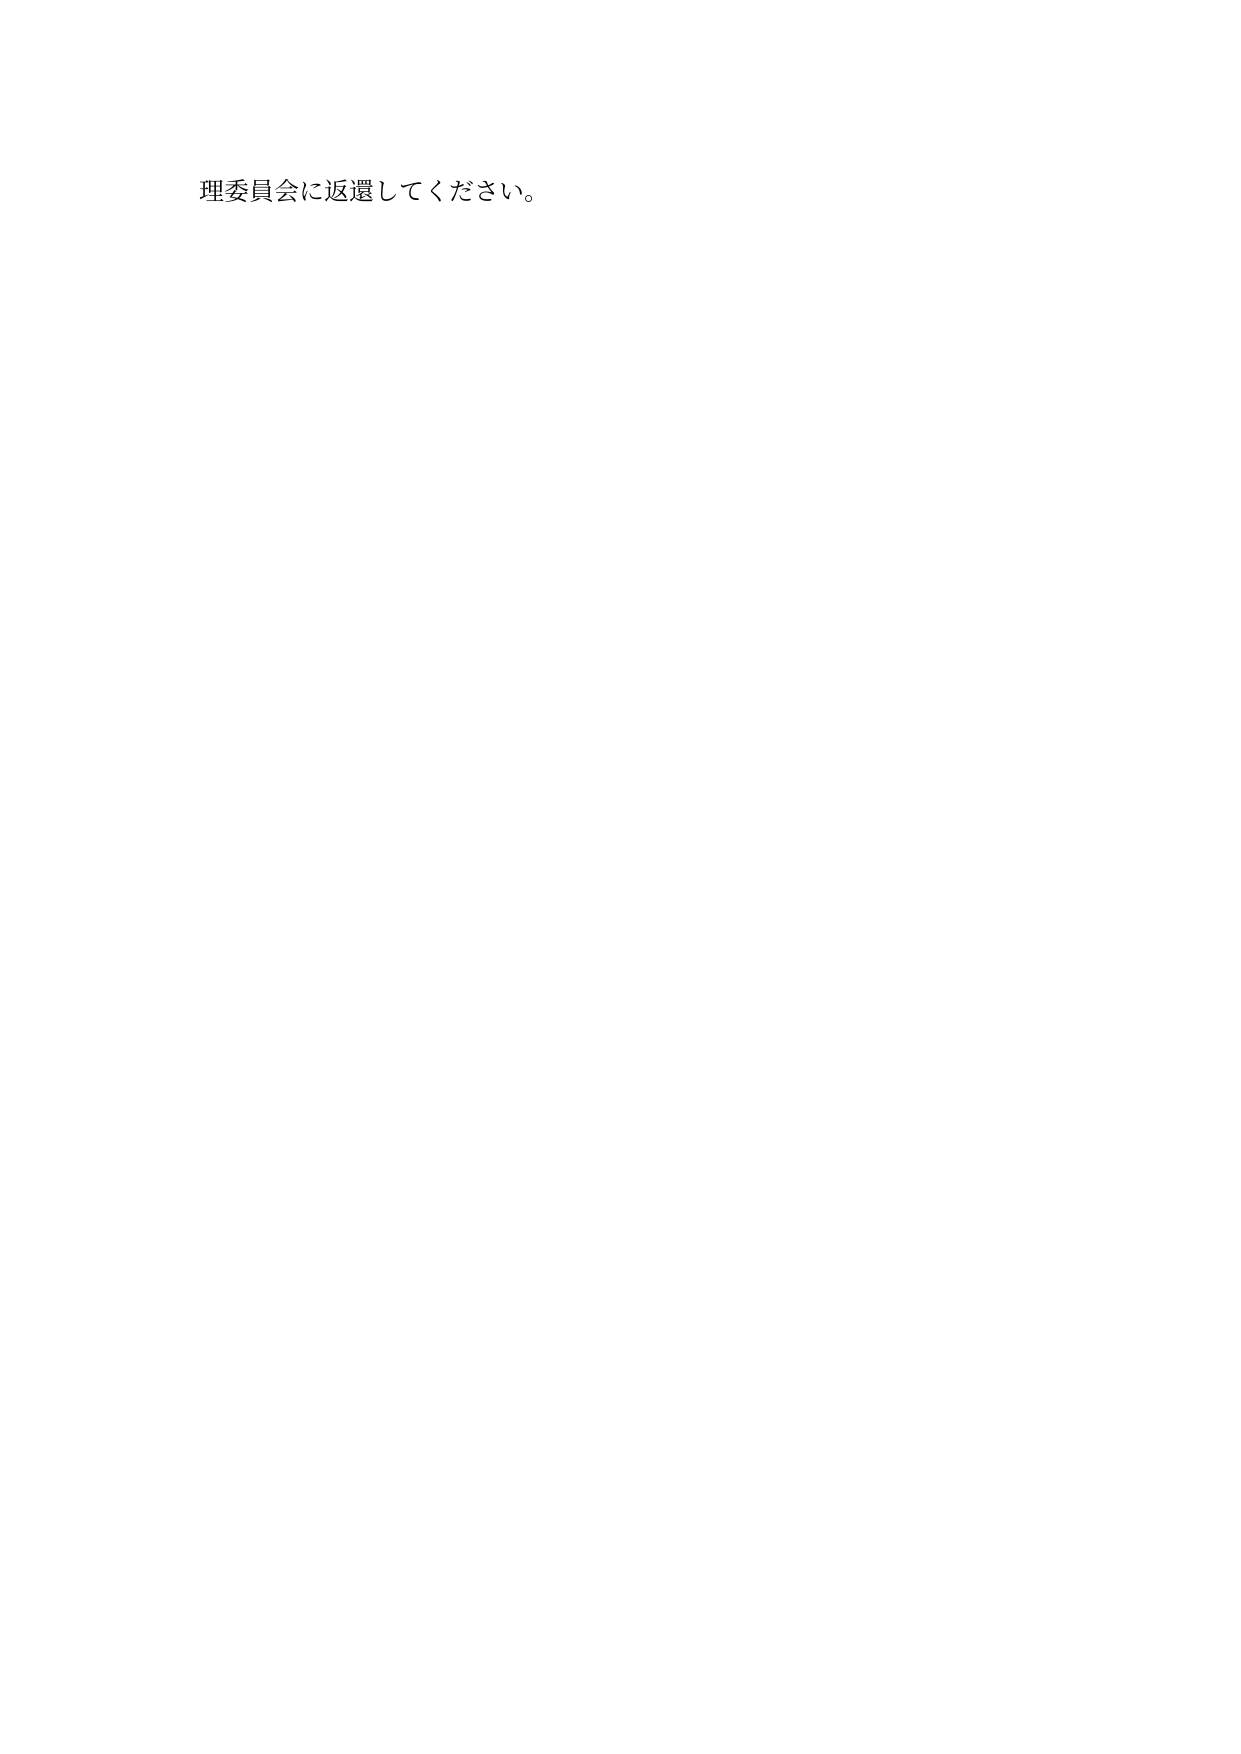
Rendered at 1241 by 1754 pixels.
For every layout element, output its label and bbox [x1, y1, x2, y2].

text [177, 171, 1063, 209]
